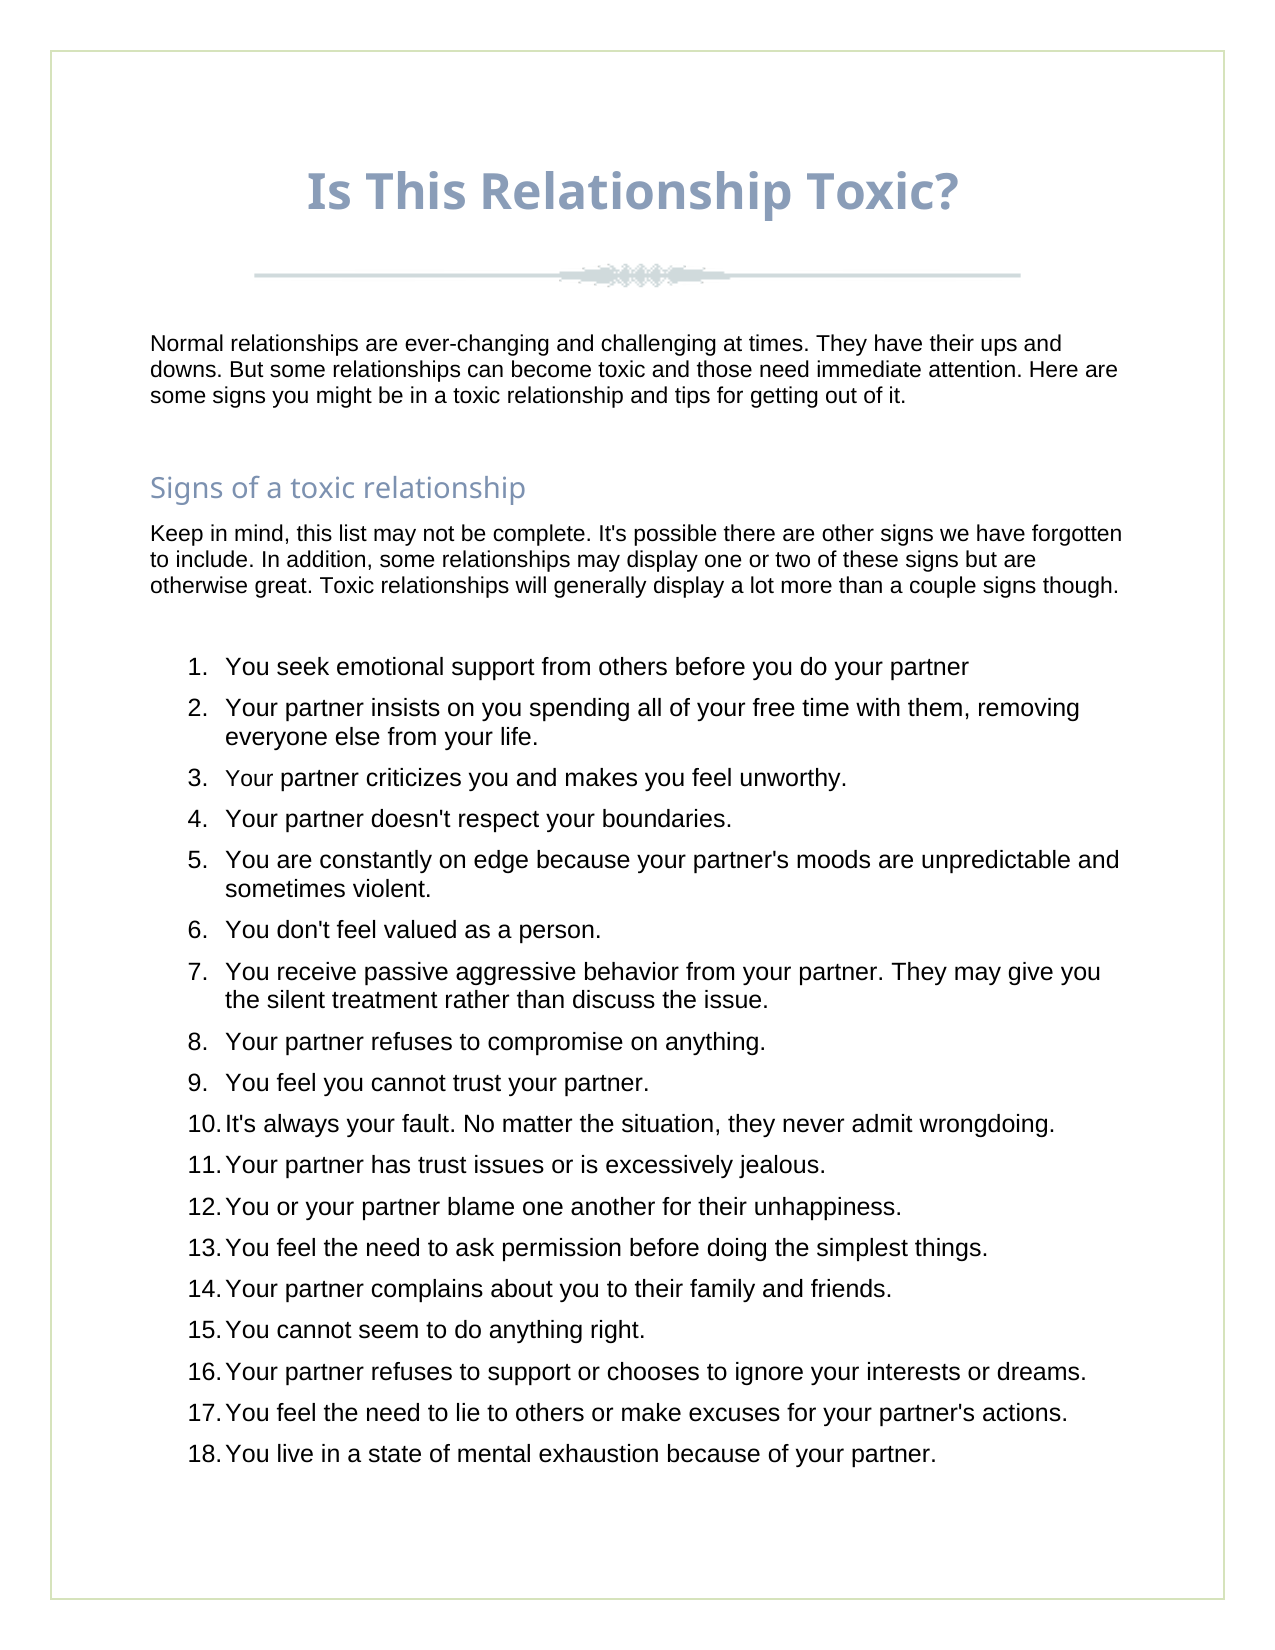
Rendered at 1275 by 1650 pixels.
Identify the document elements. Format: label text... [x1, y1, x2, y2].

list You cannot seem to do anything right. [187, 1315, 1125, 1344]
list Your partner criticizes you and makes you feel unworthy. [187, 763, 1125, 792]
list Your partner refuses to compromise on anything. [187, 1027, 1125, 1055]
list You feel the need to lie to others or make excuses for your partner's actions. [187, 1398, 1125, 1427]
list It's always your fault. No matter the situation, they never admit wrongdoing. [187, 1109, 1125, 1138]
text Is This Relationship Toxic? [150, 156, 1117, 224]
text Keep in mind, this list may not be complete. It's possible there are other signs we have forgotten to include. In addition, some relationships may display one or two of these signs but are otherwise great. Toxic relationships will generally display a lot more than a couple signs though. [150, 519, 1125, 598]
list You feel the need to ask permission before doing the simplest things. [187, 1233, 1125, 1262]
list Your partner has trust issues or is excessively jealous. [187, 1150, 1125, 1179]
picture [254, 258, 1021, 296]
list You live in a state of mental exhaustion because of your partner. [187, 1439, 1125, 1468]
list You feel you cannot trust your partner. [187, 1068, 1125, 1097]
list You receive passive aggressive behavior from your partner. They may give you the silent treatment rather than discuss the issue. [187, 957, 1125, 1014]
list You don't feel valued as a person. [187, 915, 1125, 944]
list You seek emotional support from others before you do your partner [187, 652, 1125, 680]
text Signs of a toxic relationship [150, 467, 1125, 507]
list Your partner doesn't respect your boundaries. [187, 804, 1125, 833]
list You or your partner blame one another for their unhappiness. [187, 1192, 1125, 1220]
list You are constantly on edge because your partner's moods are unpredictable and sometimes violent. [187, 845, 1125, 903]
list Your partner refuses to support or chooses to ignore your interests or dreams. [187, 1357, 1125, 1385]
list Your partner complains about you to their family and friends. [187, 1274, 1125, 1303]
text Normal relationships are ever-changing and challenging at times. They have their ups and downs. But some relationships can become toxic and those need immediate attention. Here are some signs you might be in a toxic relationship and tips for getting out of it. [150, 330, 1125, 409]
list Your partner insists on you spending all of your free time with them, removing everyone else from your life. [187, 693, 1125, 750]
